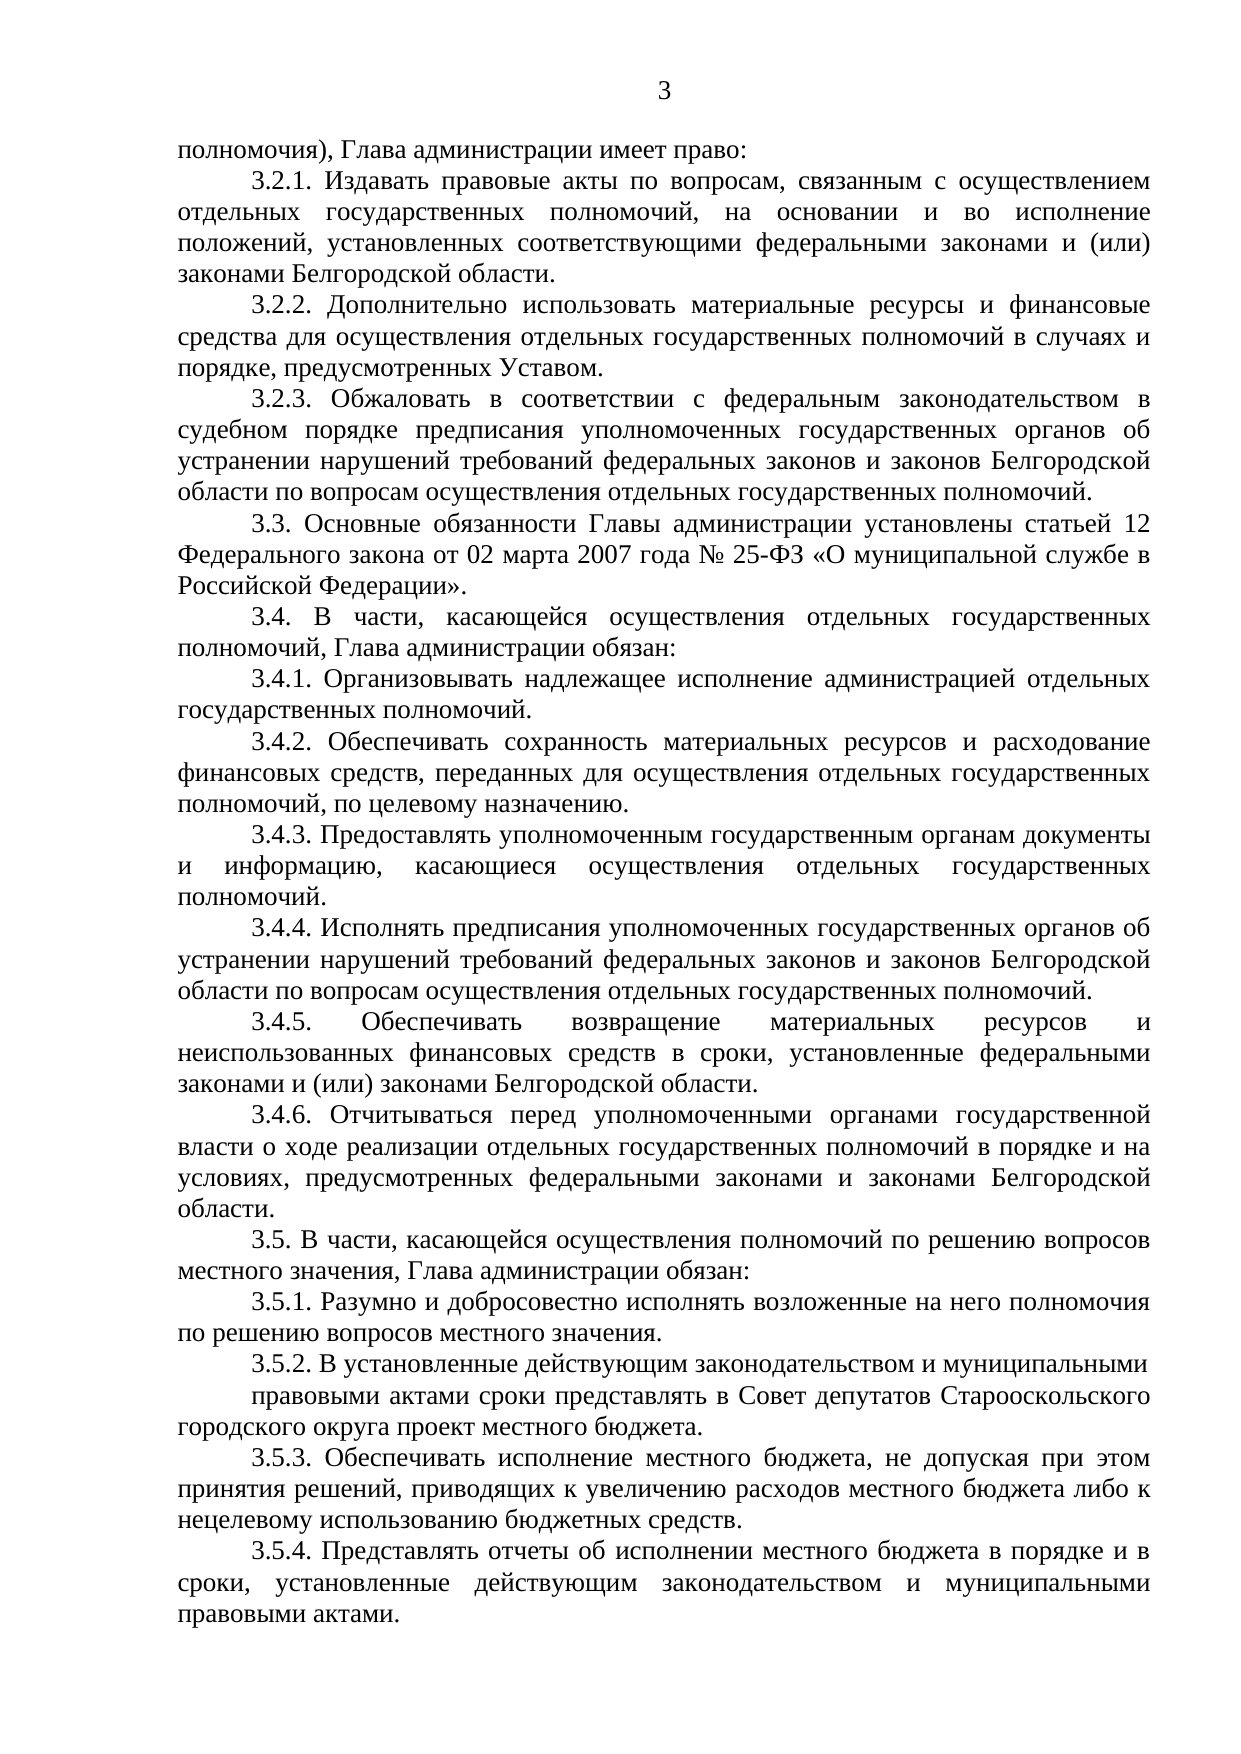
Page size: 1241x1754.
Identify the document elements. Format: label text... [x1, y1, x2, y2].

text 3.4. В части, касающейся осуществления отдельных государственных полномочий, Глава администрации обязан: [177, 600, 1152, 662]
text 3.4.5. Обеспечивать возвращение материальных ресурсов и неиспользованных финансовых средств в сроки, установленные федеральными законами и (или) законами Белгородской области. [177, 1005, 1152, 1098]
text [177, 133, 1152, 164]
text 3.4.1. Организовывать надлежащее исполнение администрацией отдельных государственных полномочий. [177, 662, 1152, 725]
text 3.5.4. Представлять отчеты об исполнении местного бюджета в порядке и в сроки, установленные действующим законодательством и муниципальными правовыми актами. [177, 1534, 1152, 1628]
text 3.5. В части, касающейся осуществления полномочий по решению вопросов местного значения, Глава администрации обязан: [177, 1223, 1152, 1285]
text 3.4.6. Отчитываться перед уполномоченными органами государственной власти о ходе реализации отдельных государственных полномочий в порядке и на условиях, предусмотренных федеральными законами и законами Белгородской области. [177, 1098, 1152, 1223]
text 3.2.3. Обжаловать в соответствии с федеральным законодательством в судебном порядке предписания уполномоченных государственных органов об устранении нарушений требований федеральных законов и законов Белгородской области по вопросам осуществления отдельных государственных полномочий. [177, 382, 1152, 507]
text 3.4.3. Предоставлять уполномоченным государственным органам документы и информацию, касающиеся осуществления отдельных государственных полномочий. [177, 818, 1152, 912]
text 3.2.2. Дополнительно использовать материальные ресурсы и финансовые средства для осуществления отдельных государственных полномочий в случаях и порядке, предусмотренных Уставом. [177, 289, 1152, 382]
text 3.5.1. Разумно и добросовестно исполнять возложенные на него полномочия по решению вопросов местного значения. [177, 1285, 1152, 1348]
text 3.2.1. Издавать правовые акты по вопросам, связанным с осуществлением отдельных государственных полномочий, на основании и во исполнение положений, установленных соответствующими федеральными законами и (или) законами Белгородской области. [177, 164, 1152, 289]
text 3.4.4. Исполнять предписания уполномоченных государственных органов об устранении нарушений требований федеральных законов и законов Белгородской области по вопросам осуществления отдельных государственных полномочий. [177, 912, 1152, 1005]
text 3.3. Основные обязанности Главы администрации установлены статьей 12 Федерального закона от 02 марта 2007 года № 25-ФЗ «О муниципальной службе в Российской Федерации». [177, 507, 1152, 600]
text 3.5.3. Обеспечивать исполнение местного бюджета, не допуская при этом принятия решений, приводящих к увеличению расходов местного бюджета либо к нецелевому использованию бюджетных средств. [177, 1441, 1152, 1534]
text 3.4.2. Обеспечивать сохранность материальных ресурсов и расходование финансовых средств, переданных для осуществления отдельных государственных полномочий, по целевому назначению. [177, 725, 1152, 818]
text 3.5.2. В установленные действующим законодательством и муниципальными [177, 1348, 1152, 1379]
text правовыми актами сроки представлять в Совет депутатов Старооскольского городского округа проект местного бюджета. [177, 1379, 1152, 1441]
